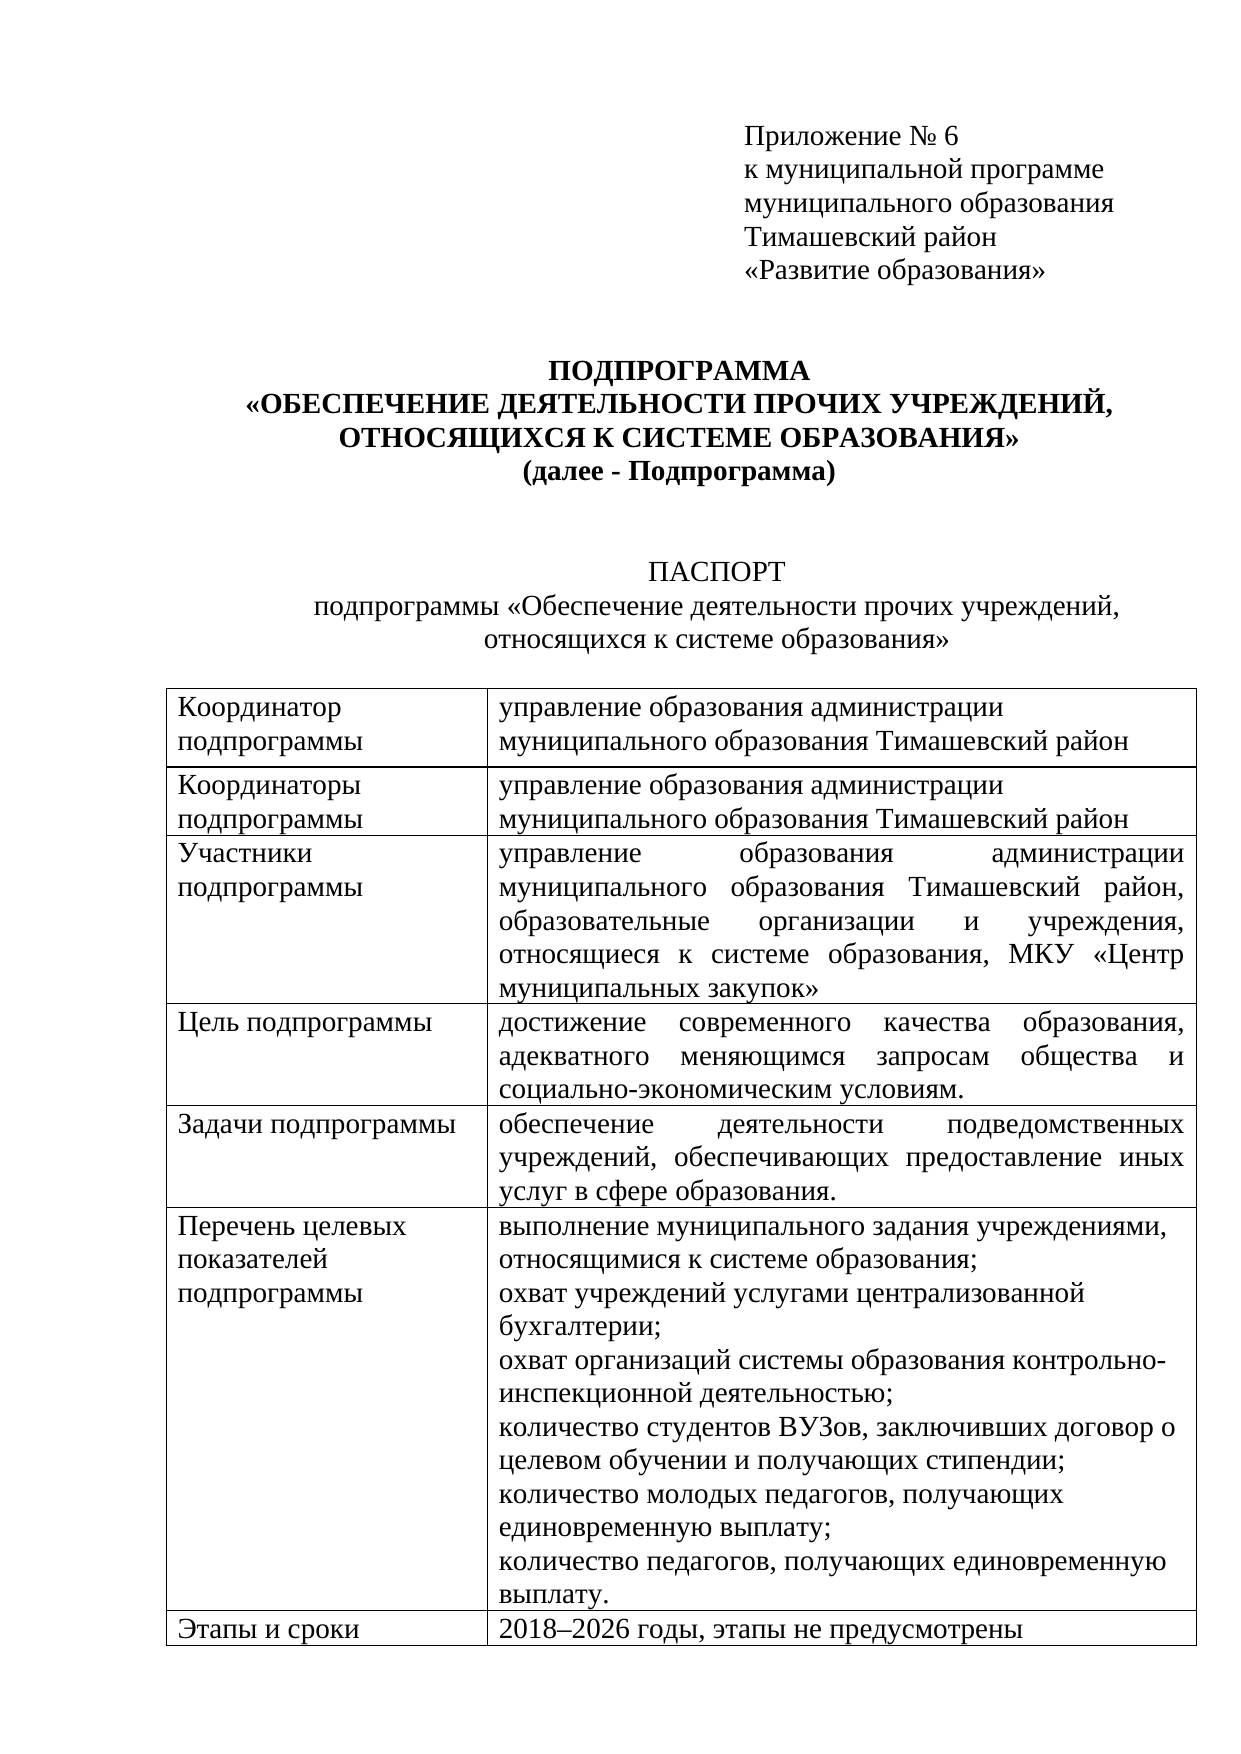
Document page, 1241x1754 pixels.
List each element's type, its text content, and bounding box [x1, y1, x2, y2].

text ПАСПОРТ [177, 554, 1181, 588]
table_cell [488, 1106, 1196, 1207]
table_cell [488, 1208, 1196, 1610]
text муниципального образования [744, 185, 1181, 219]
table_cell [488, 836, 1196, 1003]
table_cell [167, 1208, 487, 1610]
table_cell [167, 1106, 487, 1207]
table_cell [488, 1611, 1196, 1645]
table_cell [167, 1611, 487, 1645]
text Приложение № 6 [744, 118, 1181, 152]
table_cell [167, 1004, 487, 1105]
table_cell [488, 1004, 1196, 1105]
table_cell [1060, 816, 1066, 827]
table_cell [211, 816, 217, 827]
text «Развитие образования» [744, 252, 1181, 286]
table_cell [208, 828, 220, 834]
text к муниципальной программе [744, 152, 1181, 185]
text ПОДПРОГРАММА [177, 353, 1181, 386]
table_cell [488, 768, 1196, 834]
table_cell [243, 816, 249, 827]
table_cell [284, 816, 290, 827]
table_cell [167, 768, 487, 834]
text (далее - Подпрограмма) [177, 453, 1181, 487]
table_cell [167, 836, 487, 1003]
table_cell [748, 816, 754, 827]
text «ОБЕСПЕЧЕНИЕ ДЕЯТЕЛЬНОСТИ ПРОЧИХ УЧРЕЖДЕНИЙ, ОТНОСЯЩИХСЯ К СИСТЕМЕ ОБРАЗОВАНИЯ» [177, 386, 1181, 453]
text Тимашевский район [744, 219, 1181, 252]
text относящихся к системе образования» [177, 621, 1181, 655]
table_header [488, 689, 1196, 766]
text подпрограммы «Обеспечение деятельности прочих учреждений, [177, 588, 1181, 621]
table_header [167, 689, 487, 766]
